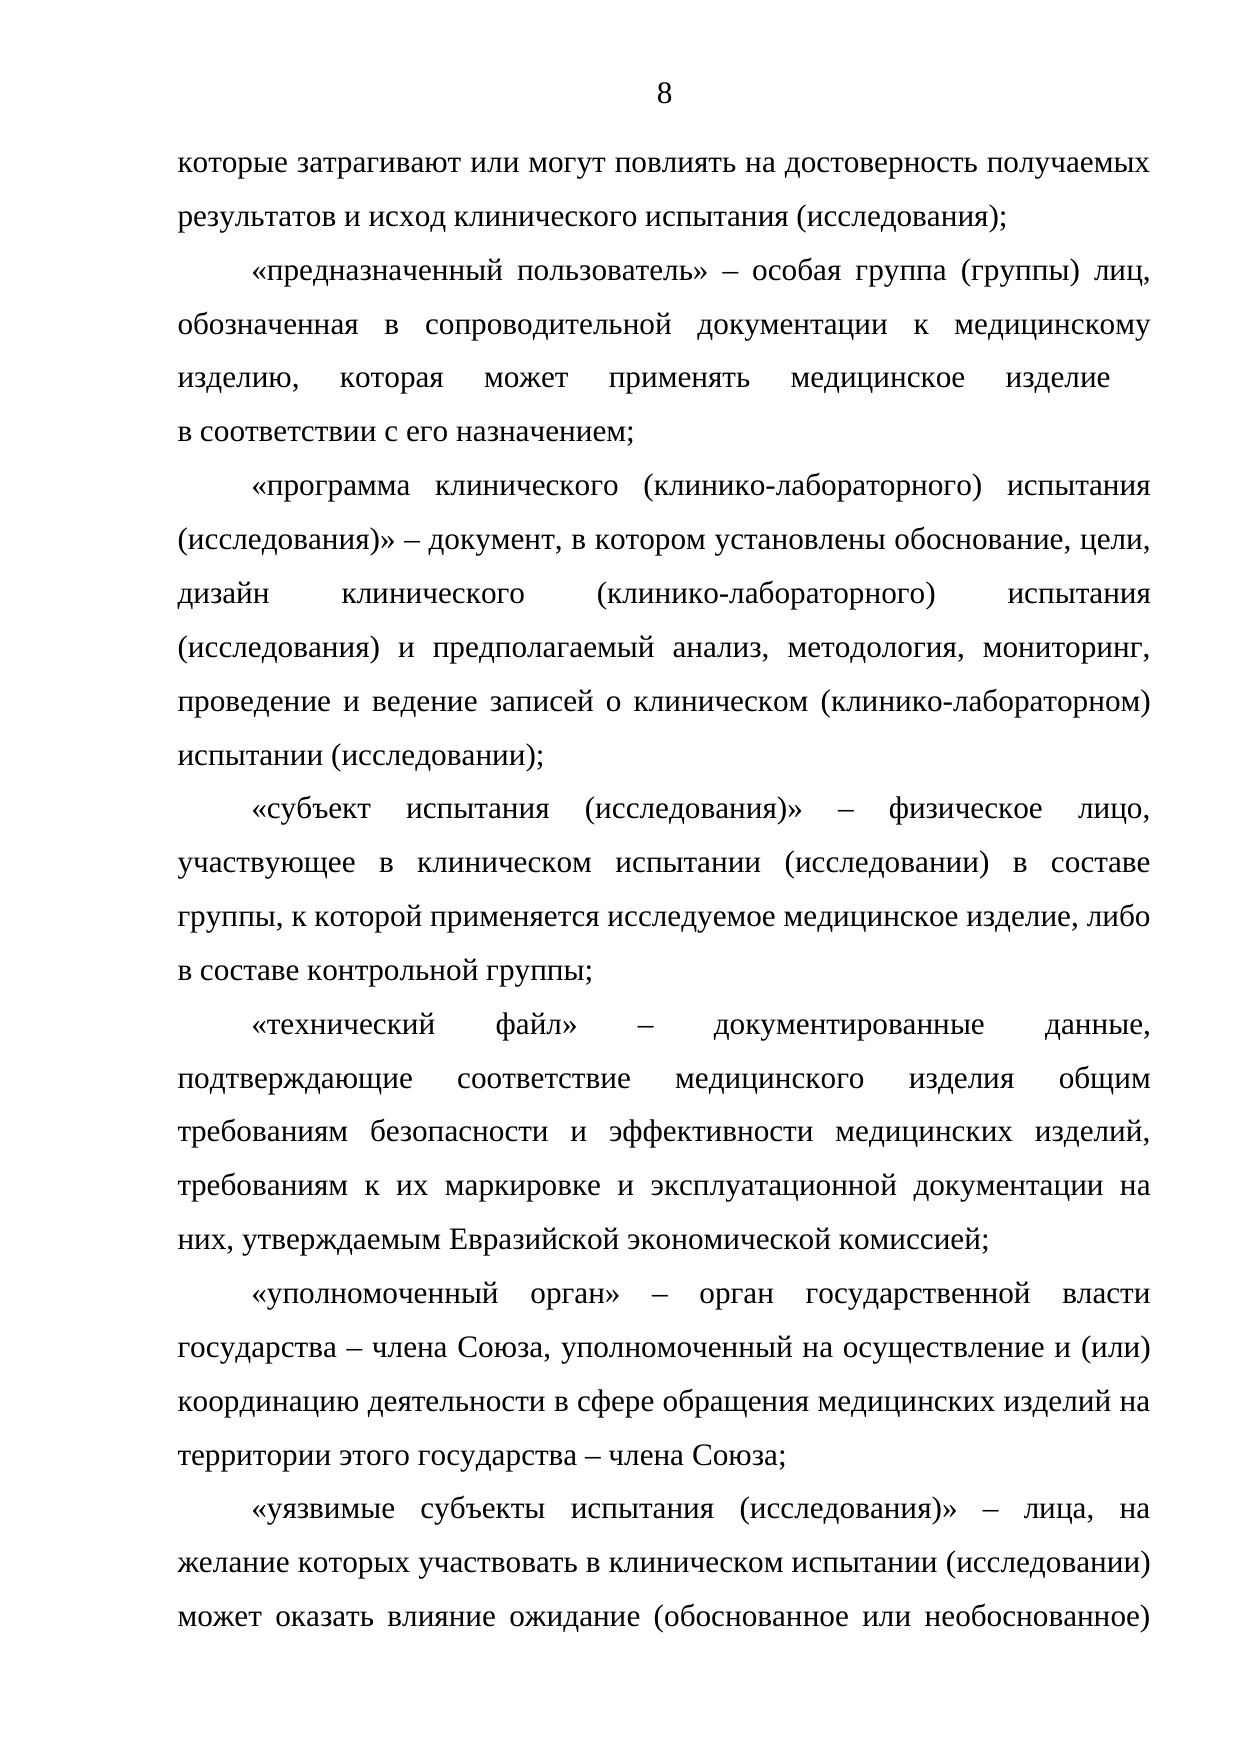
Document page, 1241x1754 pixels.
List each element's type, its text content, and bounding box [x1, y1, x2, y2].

text «технический файл» – документированные данные, подтверждающие соответствие медицинского изделия общим требованиям безопасности и эффективности медицинских изделий, требованиям к их маркировке и эксплуатационной документации на них, утверждаемым Евразийской экономической комиссией; [177, 1005, 1152, 1256]
text «субъект испытания (исследования)» – физическое лицо, участвующее в клиническом испытании (исследовании) в составе группы, к которой применяется исследуемое медицинское изделие, либо в составе контрольной группы; [177, 789, 1152, 987]
text «программа клинического (клинико-лабораторного) испытания (исследования)» – документ, в котором установлены обоснование, цели, дизайн клинического (клинико-лабораторного) испытания (исследования) и предполагаемый анализ, методология, мониторинг, проведение и ведение записей о клиническом (клинико-лабораторном) испытании (исследовании); [177, 466, 1152, 772]
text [177, 1490, 1152, 1633]
text «предназначенный пользователь» – особая группа (группы) лиц, обозначенная в сопроводительной документации к медицинскому изделию, которая может применять медицинское изделие в соответствии с его назначением; [177, 251, 1152, 448]
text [177, 143, 1152, 233]
text «уполномоченный орган» – орган государственной власти государства – члена Союза, уполномоченный на осуществление и (или) координацию деятельности в сфере обращения медицинских изделий на территории этого государства – члена Союза; [177, 1274, 1152, 1472]
